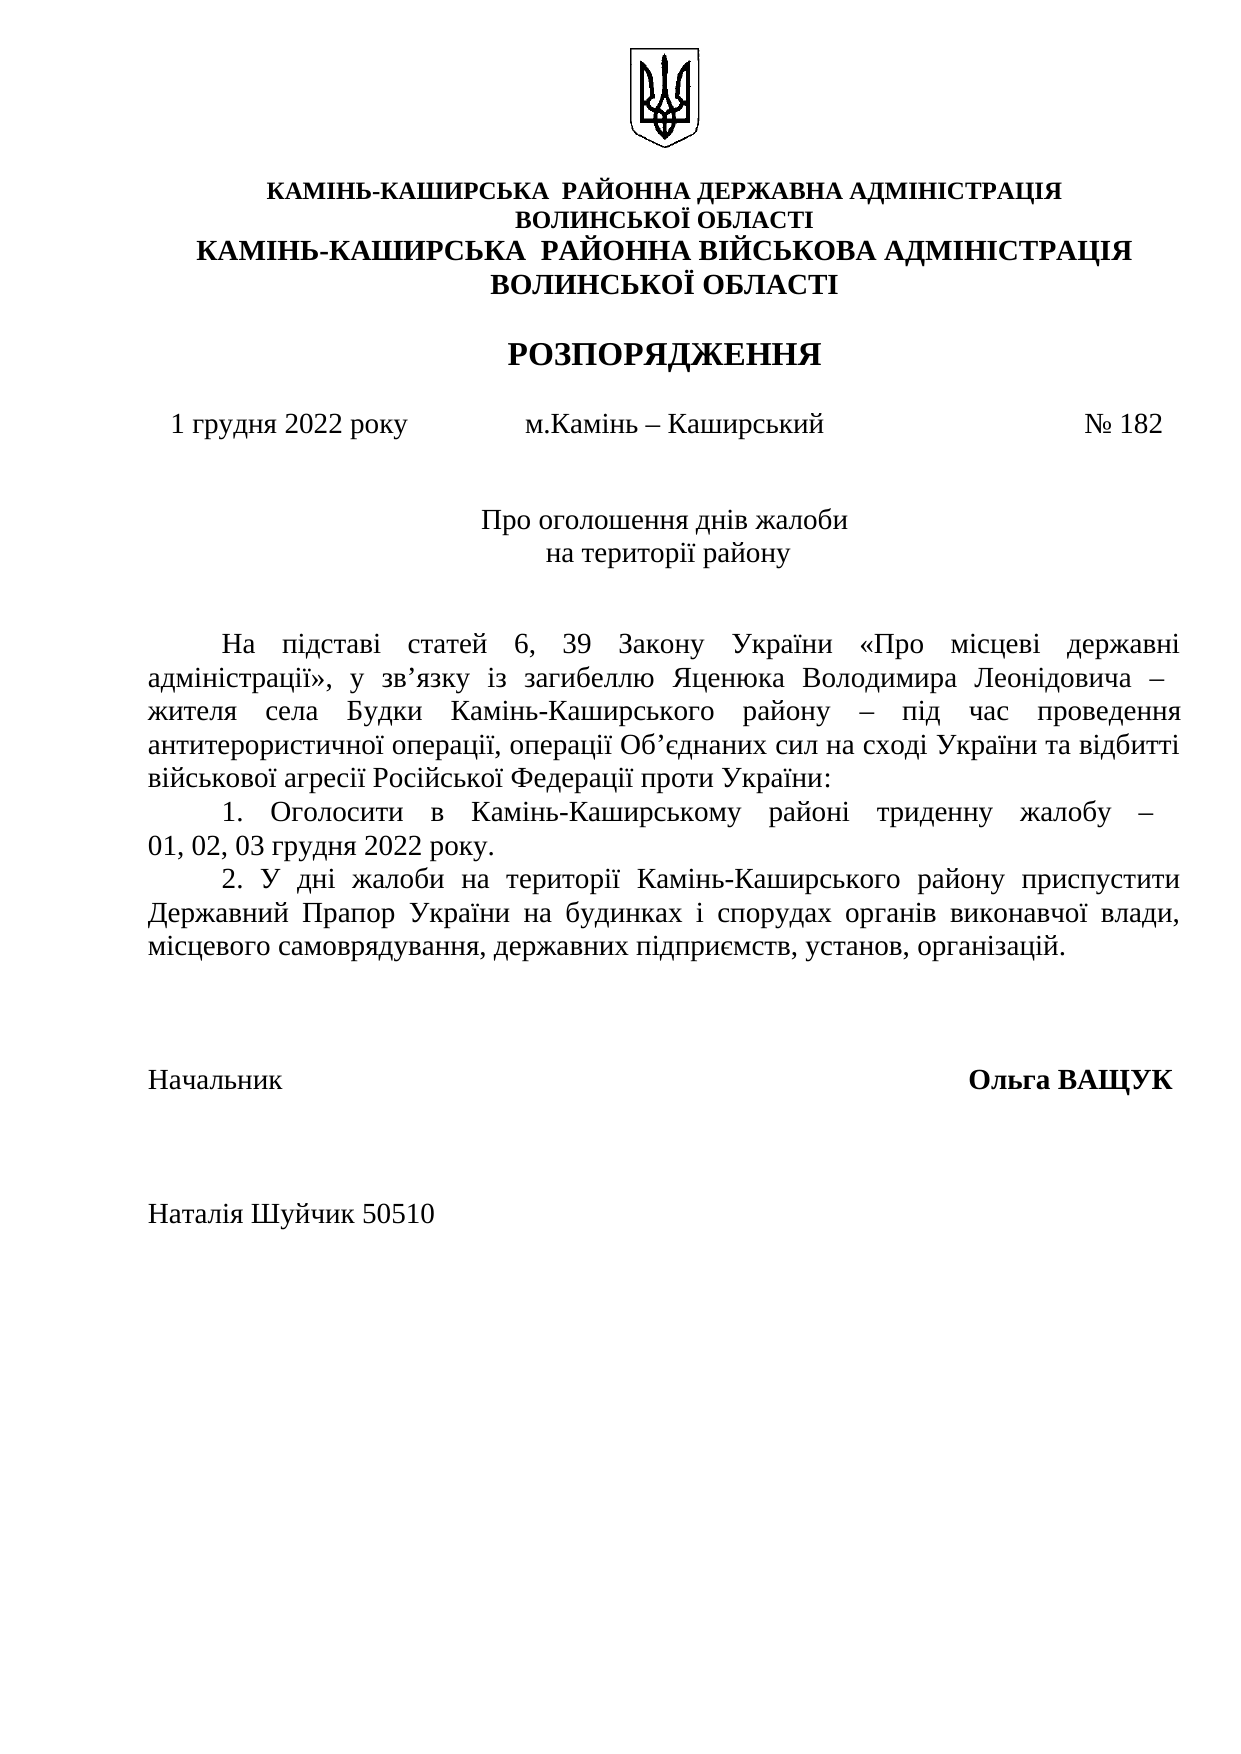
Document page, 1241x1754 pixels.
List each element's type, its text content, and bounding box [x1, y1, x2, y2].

text Наталія Шуйчик 50510 [148, 1197, 1181, 1230]
text На підставі статей 6, 39 Закону України «Про місцеві державні адміністрації», у зв’язку із загибеллю Яценюка Володимира Леонідовича – жителя села Будки Камінь-Каширського району – під час проведення антитерористичної операції, операції Об’єднаних сил на сході України та відбитті військової агресії Російської Федерації проти України: [148, 626, 1181, 794]
text Про оголошення днів жалоби [148, 502, 1181, 535]
text 1. Оголосити в Камінь-Каширському районі триденну жалобу – 01, 02, 03 грудня 2022 року. [148, 794, 1181, 861]
text РОЗПОРЯДЖЕННЯ [148, 334, 1181, 372]
text ВОЛИНСЬКОЇ ОБЛАСТІ [148, 267, 1181, 301]
table_header м.Камінь – Каширський [496, 406, 853, 439]
text ВОЛИНСЬКОЇ ОБЛАСТІ [148, 205, 1181, 233]
text 2. У дні жалоби на території Камінь-Каширського району приспустити Державний Прапор України на будинках і спорудах органів виконавчої влади, місцевого самоврядування, державних підприємств, установ, організацій. [148, 861, 1181, 962]
text КАМІНЬ-КАШИРСЬКА РАЙОННА ВІЙСЬКОВА АДМІНІСТРАЦІЯ [148, 233, 1181, 267]
table_header 1 грудня 2022 року [159, 406, 496, 439]
picture [629, 47, 700, 148]
text КАМІНЬ-КАШИРСЬКА РАЙОННА ДЕРЖАВНА АДМІНІСТРАЦІЯ [148, 176, 1181, 205]
table_header № 182 [853, 406, 1174, 439]
text Начальник Ольга ВАЩУК [148, 1062, 1181, 1096]
text на території району [148, 535, 1181, 569]
